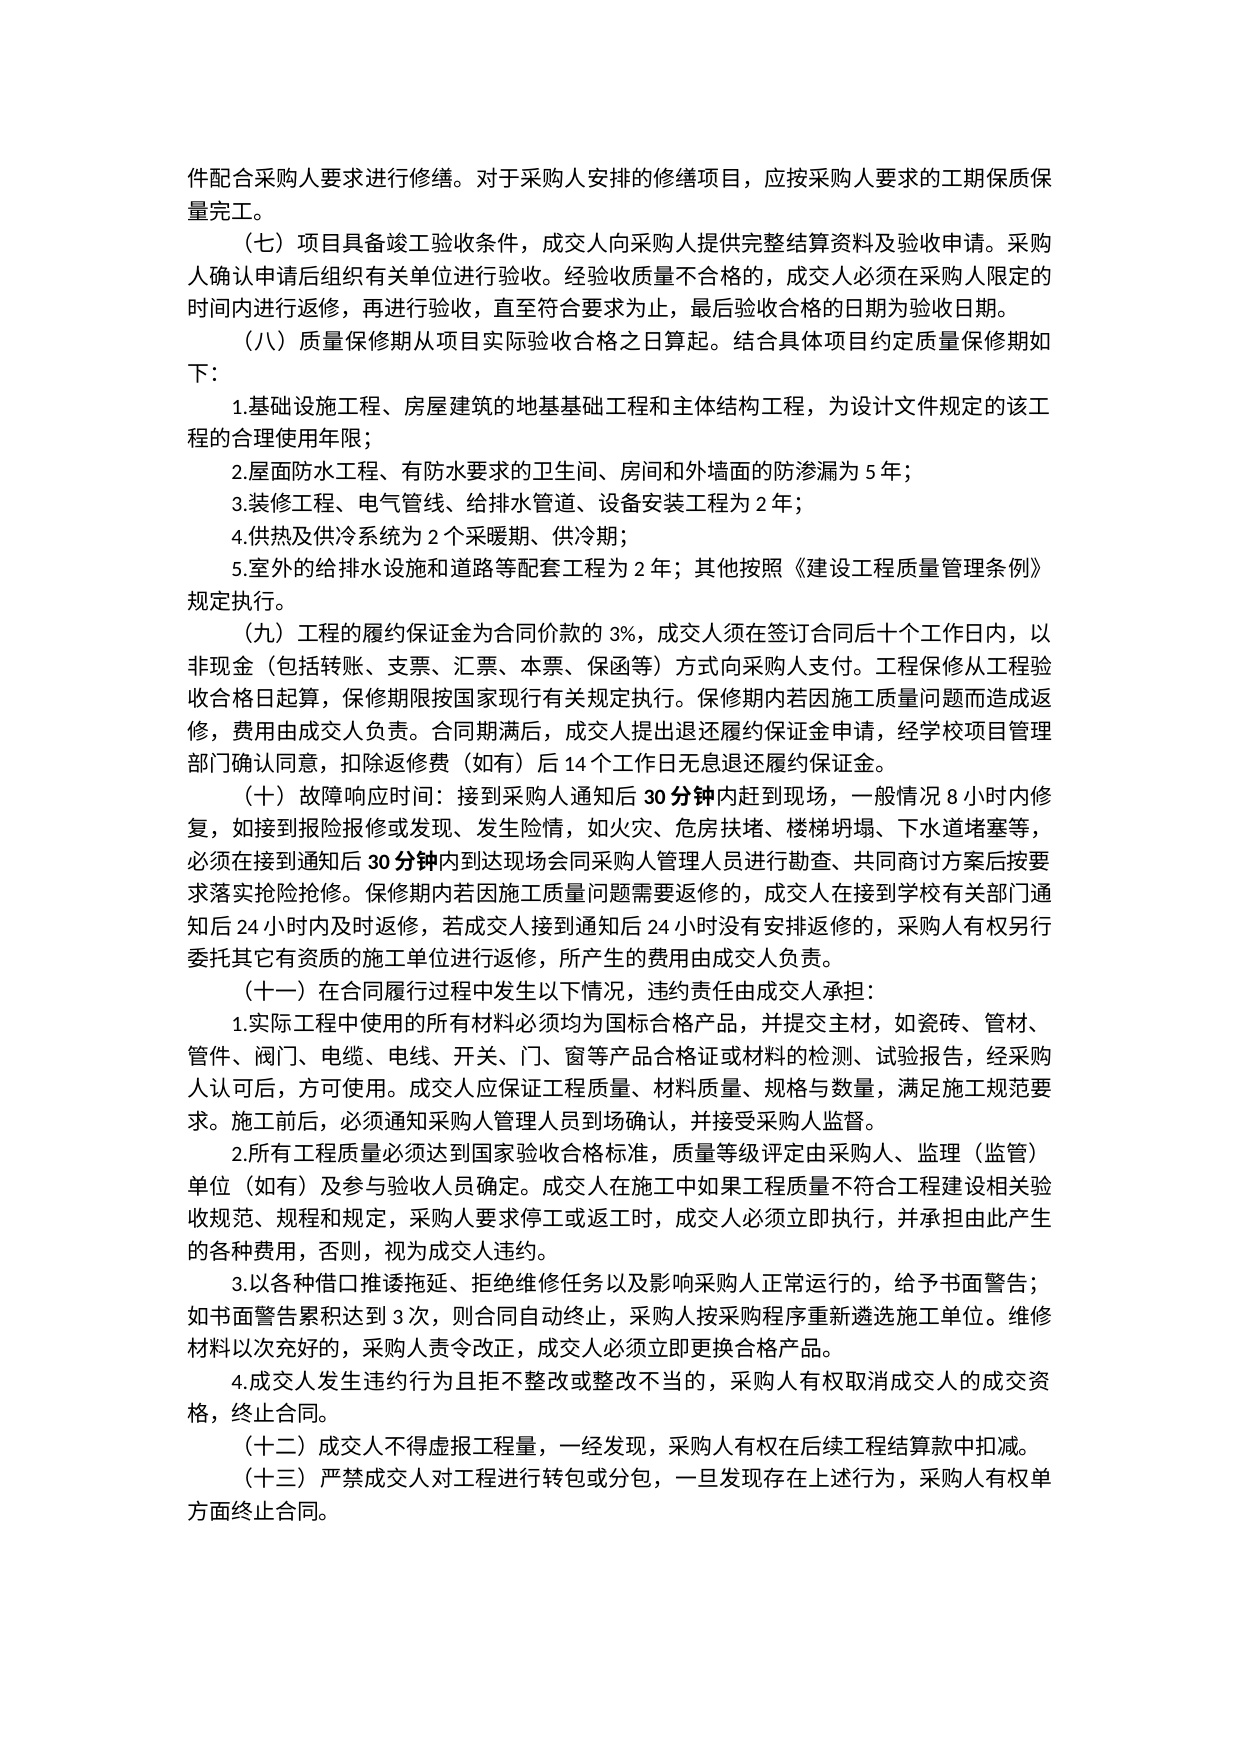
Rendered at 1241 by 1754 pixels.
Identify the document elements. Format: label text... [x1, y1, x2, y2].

text 2.所有工程质量必须达到国家验收合格标准，质量等级评定由采购人、监理（监管）单位（如有）及参与验收人员确定。成交人在施工中如果工程质量不符合工程建设相关验收规范、规程和规定，采购人要求停工或返工时，成交人必须立即执行，并承担由此产生的各种费用，否则，视为成交人违约。 [187, 1137, 1053, 1267]
text 1.实际工程中使用的所有材料必须均为国标合格产品，并提交主材，如瓷砖、管材、管件、阀门、电缆、电线、开关、门、窗等产品合格证或材料的检测、试验报告，经采购人认可后，方可使用。成交人应保证工程质量、材料质量、规格与数量，满足施工规范要求。施工前后，必须通知采购人管理人员到场确认，并接受采购人监督。 [187, 1007, 1053, 1137]
text （十）故障响应时间：接到采购人通知后30分钟内赶到现场，一般情况8小时内修复，如接到报险报修或发现、发生险情，如火灾、危房扶堵、楼梯坍塌、下水道堵塞等，必须在接到通知后30分钟内到达现场会同采购人管理人员进行勘查、共同商讨方案后按要求落实抢险抢修。保修期内若因施工质量问题需要返修的，成交人在接到学校有关部门通知后24小时内及时返修，若成交人接到通知后24小时没有安排返修的，采购人有权另行委托其它有资质的施工单位进行返修，所产生的费用由成交人负责。 [187, 779, 1053, 974]
text 3.以各种借口推诿拖延、拒绝维修任务以及影响采购人正常运行的，给予书面警告；如书面警告累积达到3次，则合同自动终止，采购人按采购程序重新遴选施工单位。维修材料以次充好的，采购人责令改正，成交人必须立即更换合格产品。 [187, 1267, 1053, 1364]
text 3.装修工程、电气管线、给排水管道、设备安装工程为2年； [187, 487, 1053, 519]
text 5.室外的给排水设施和道路等配套工程为2年；其他按照《建设工程质量管理条例》规定执行。 [187, 552, 1053, 617]
text 1.基础设施工程、房屋建筑的地基基础工程和主体结构工程，为设计文件规定的该工程的合理使用年限； [187, 389, 1053, 454]
text （九）工程的履约保证金为合同价款的3%，成交人须在签订合同后十个工作日内，以非现金（包括转账、支票、汇票、本票、保函等）方式向采购人支付。工程保修从工程验收合格日起算，保修期限按国家现行有关规定执行。保修期内若因施工质量问题而造成返修，费用由成交人负责。合同期满后，成交人提出退还履约保证金申请，经学校项目管理部门确认同意，扣除返修费（如有）后14个工作日无息退还履约保证金。 [187, 617, 1053, 779]
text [187, 162, 1053, 227]
text （十一）在合同履行过程中发生以下情况，违约责任由成交人承担： [187, 974, 1053, 1007]
text 2.屋面防水工程、有防水要求的卫生间、房间和外墙面的防渗漏为5年； [187, 454, 1053, 487]
text （八）质量保修期从项目实际验收合格之日算起。结合具体项目约定质量保修期如下： [187, 324, 1053, 389]
text 4.供热及供冷系统为2个采暖期、供冷期； [187, 519, 1053, 552]
text （十二）成交人不得虚报工程量，一经发现，采购人有权在后续工程结算款中扣减。 [187, 1429, 1053, 1462]
text （十三）严禁成交人对工程进行转包或分包，一旦发现存在上述行为，采购人有权单方面终止合同。 [187, 1462, 1053, 1527]
text （七）项目具备竣工验收条件，成交人向采购人提供完整结算资料及验收申请。采购人确认申请后组织有关单位进行验收。经验收质量不合格的，成交人必须在采购人限定的时间内进行返修，再进行验收，直至符合要求为止，最后验收合格的日期为验收日期。 [187, 227, 1053, 324]
text 4.成交人发生违约行为且拒不整改或整改不当的，采购人有权取消成交人的成交资格，终止合同。 [187, 1364, 1053, 1429]
